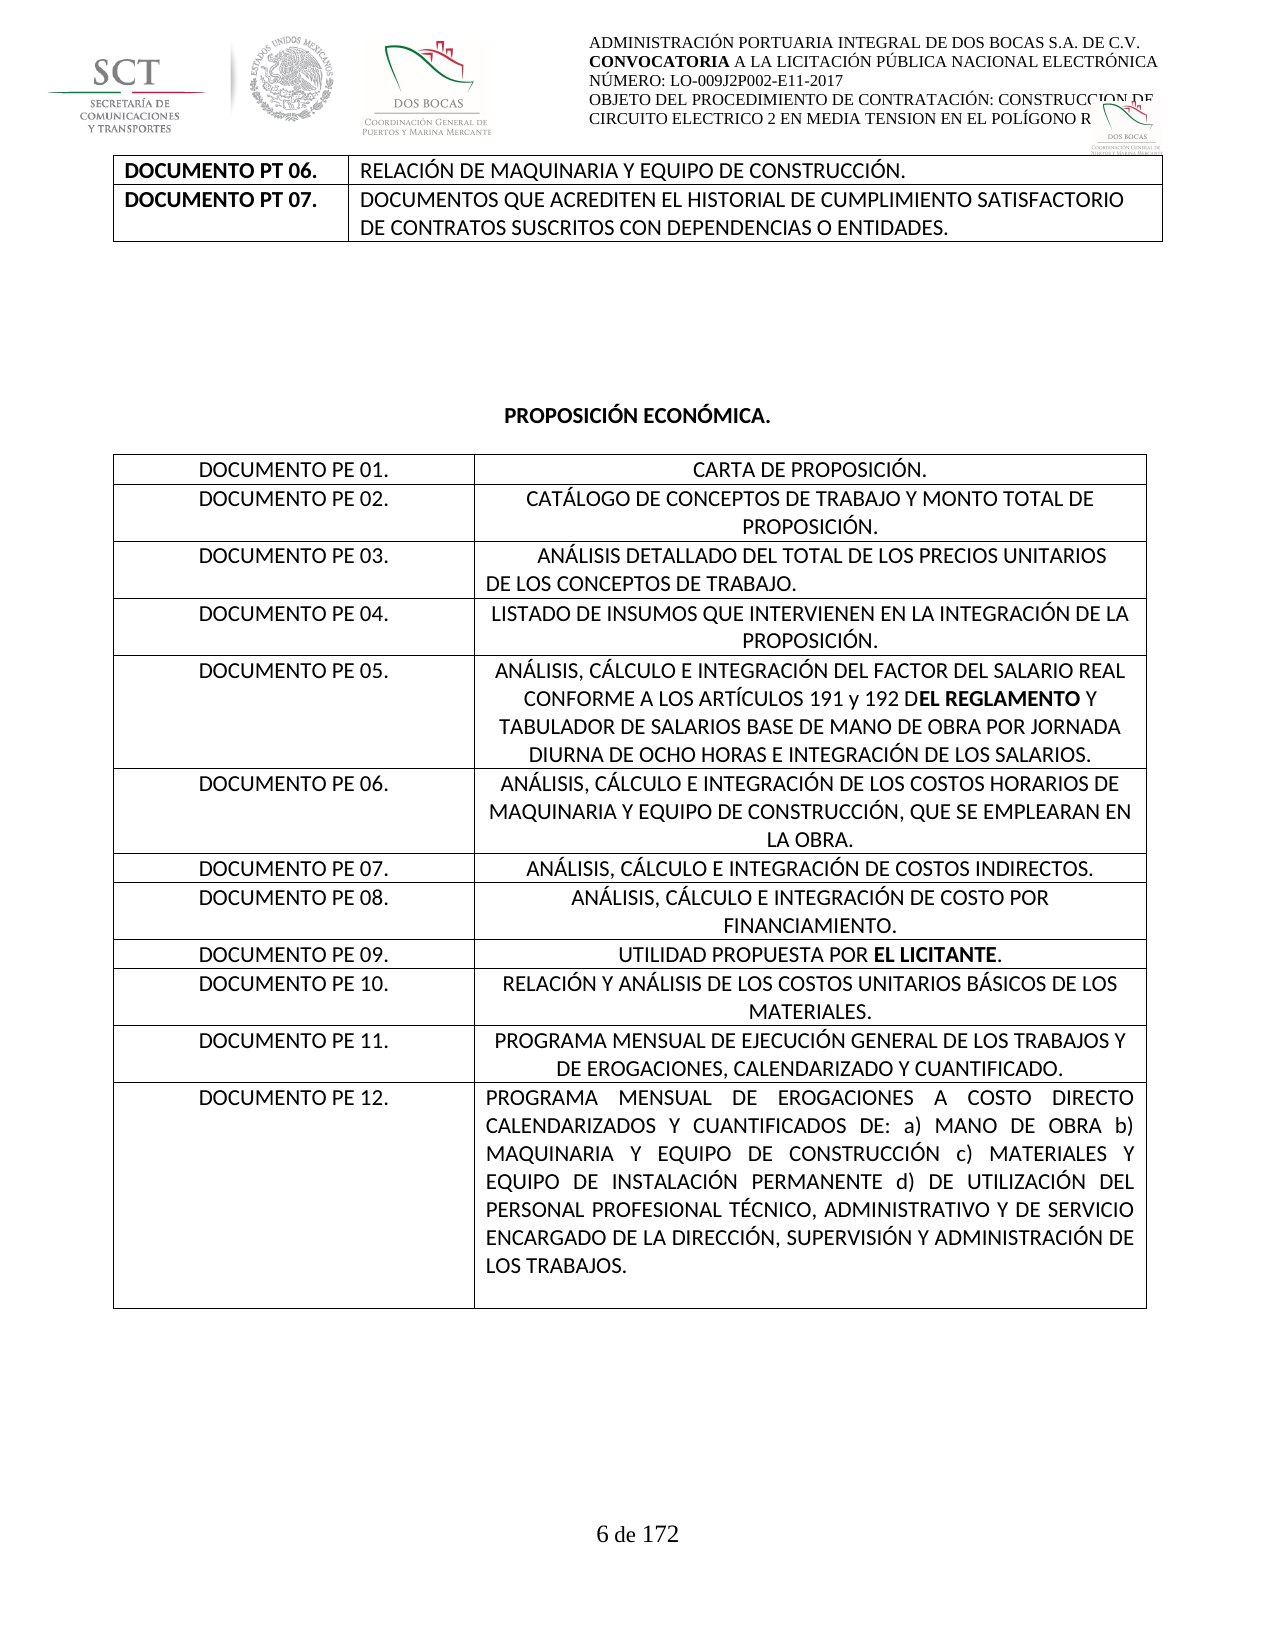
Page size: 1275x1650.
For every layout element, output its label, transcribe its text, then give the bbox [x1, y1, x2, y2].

table_cell ANÁLISIS, CÁLCULO E INTEGRACIÓN DE COSTOS INDIRECTOS. [475, 854, 1146, 882]
table_cell DOCUMENTO PE 11. [114, 1026, 474, 1082]
table_cell DOCUMENTO PE 06. [114, 769, 474, 853]
table_cell DOCUMENTO PE 10. [114, 969, 474, 1025]
table_cell DOCUMENTO PT 06. [114, 156, 348, 184]
table_cell RELACIÓN DE MAQUINARIA Y EQUIPO DE CONSTRUCCIÓN. [349, 156, 1162, 184]
table_header CARTA DE PROPOSICIÓN. [475, 455, 1146, 483]
table_cell PROGRAMA MENSUAL DE EJECUCIÓN GENERAL DE LOS TRABAJOS Y DE EROGACIONES, CALENDARIZADO Y CUANTIFICADO. [475, 1026, 1146, 1082]
table_cell DOCUMENTO PE 04. [114, 599, 474, 655]
table_cell DOCUMENTO PE 05. [114, 656, 474, 768]
table_cell ANÁLISIS, CÁLCULO E INTEGRACIÓN DE COSTO POR FINANCIAMIENTO. [475, 883, 1146, 939]
table_cell LISTADO DE INSUMOS QUE INTERVIENEN EN LA INTEGRACIÓN DE LA PROPOSICIÓN. [475, 599, 1146, 655]
table_cell DOCUMENTO PE 03. [114, 542, 474, 598]
table_cell ANÁLISIS, CÁLCULO E INTEGRACIÓN DE LOS COSTOS HORARIOS DE MAQUINARIA Y EQUIPO DE CONSTRUCCIÓN, QUE SE EMPLEARAN EN LA OBRA. [475, 769, 1146, 853]
table_cell DOCUMENTO PT 07. [114, 185, 348, 241]
table_cell DOCUMENTO PE 12. [114, 1083, 474, 1307]
table_cell ANÁLISIS DETALLADO DEL TOTAL DE LOS PRECIOS UNITARIOS DE LOS CONCEPTOS DE TRABAJO. [475, 542, 1146, 598]
table_cell DOCUMENTO PE 09. [114, 940, 474, 968]
table_cell DOCUMENTO PE 07. [114, 854, 474, 882]
picture [32, 21, 342, 137]
table_cell CATÁLOGO DE CONCEPTOS DE TRABAJO Y MONTO TOTAL DE PROPOSICIÓN. [475, 485, 1146, 541]
text PROPOSICIÓN ECONÓMICA. [112, 401, 1162, 429]
table_cell PROGRAMA MENSUAL DE EROGACIONES A COSTO DIRECTO CALENDARIZADOS Y CUANTIFICADOS DE: a) MANO DE OBRA b) MAQUINARIA Y EQUIPO DE CONSTRUCCIÓN c) MATERIALES Y EQUIPO DE INSTALACIÓN PERMANENTE d) DE UTILIZACIÓN DEL PERSONAL PROFESIONAL TÉCNICO, ADMINISTRATIVO Y DE SERVICIO ENCARGADO DE LA DIRECCIÓN, SUPERVISIÓN Y ADMINISTRACIÓN DE LOS TRABAJOS. [475, 1083, 1146, 1307]
picture [362, 41, 492, 137]
table_cell RELACIÓN Y ANÁLISIS DE LOS COSTOS UNITARIOS BÁSICOS DE LOS MATERIALES. [475, 969, 1146, 1025]
table_header DOCUMENTO PE 01. [114, 455, 474, 483]
table_cell DOCUMENTO PE 02. [114, 485, 474, 541]
table_cell DOCUMENTO PE 08. [114, 883, 474, 939]
table_cell UTILIDAD PROPUESTA POR EL LICITANTE. [475, 940, 1146, 968]
table_cell ANÁLISIS, CÁLCULO E INTEGRACIÓN DEL FACTOR DEL SALARIO REAL CONFORME A LOS ARTÍCULOS 191 y 192 DEL REGLAMENTO Y TABULADOR DE SALARIOS BASE DE MANO DE OBRA POR JORNADA DIURNA DE OCHO HORAS E INTEGRACIÓN DE LOS SALARIOS. [475, 656, 1146, 768]
picture [1090, 101, 1163, 155]
table_cell DOCUMENTOS QUE ACREDITEN EL HISTORIAL DE CUMPLIMIENTO SATISFACTORIO DE CONTRATOS SUSCRITOS CON DEPENDENCIAS O ENTIDADES. [349, 185, 1162, 241]
